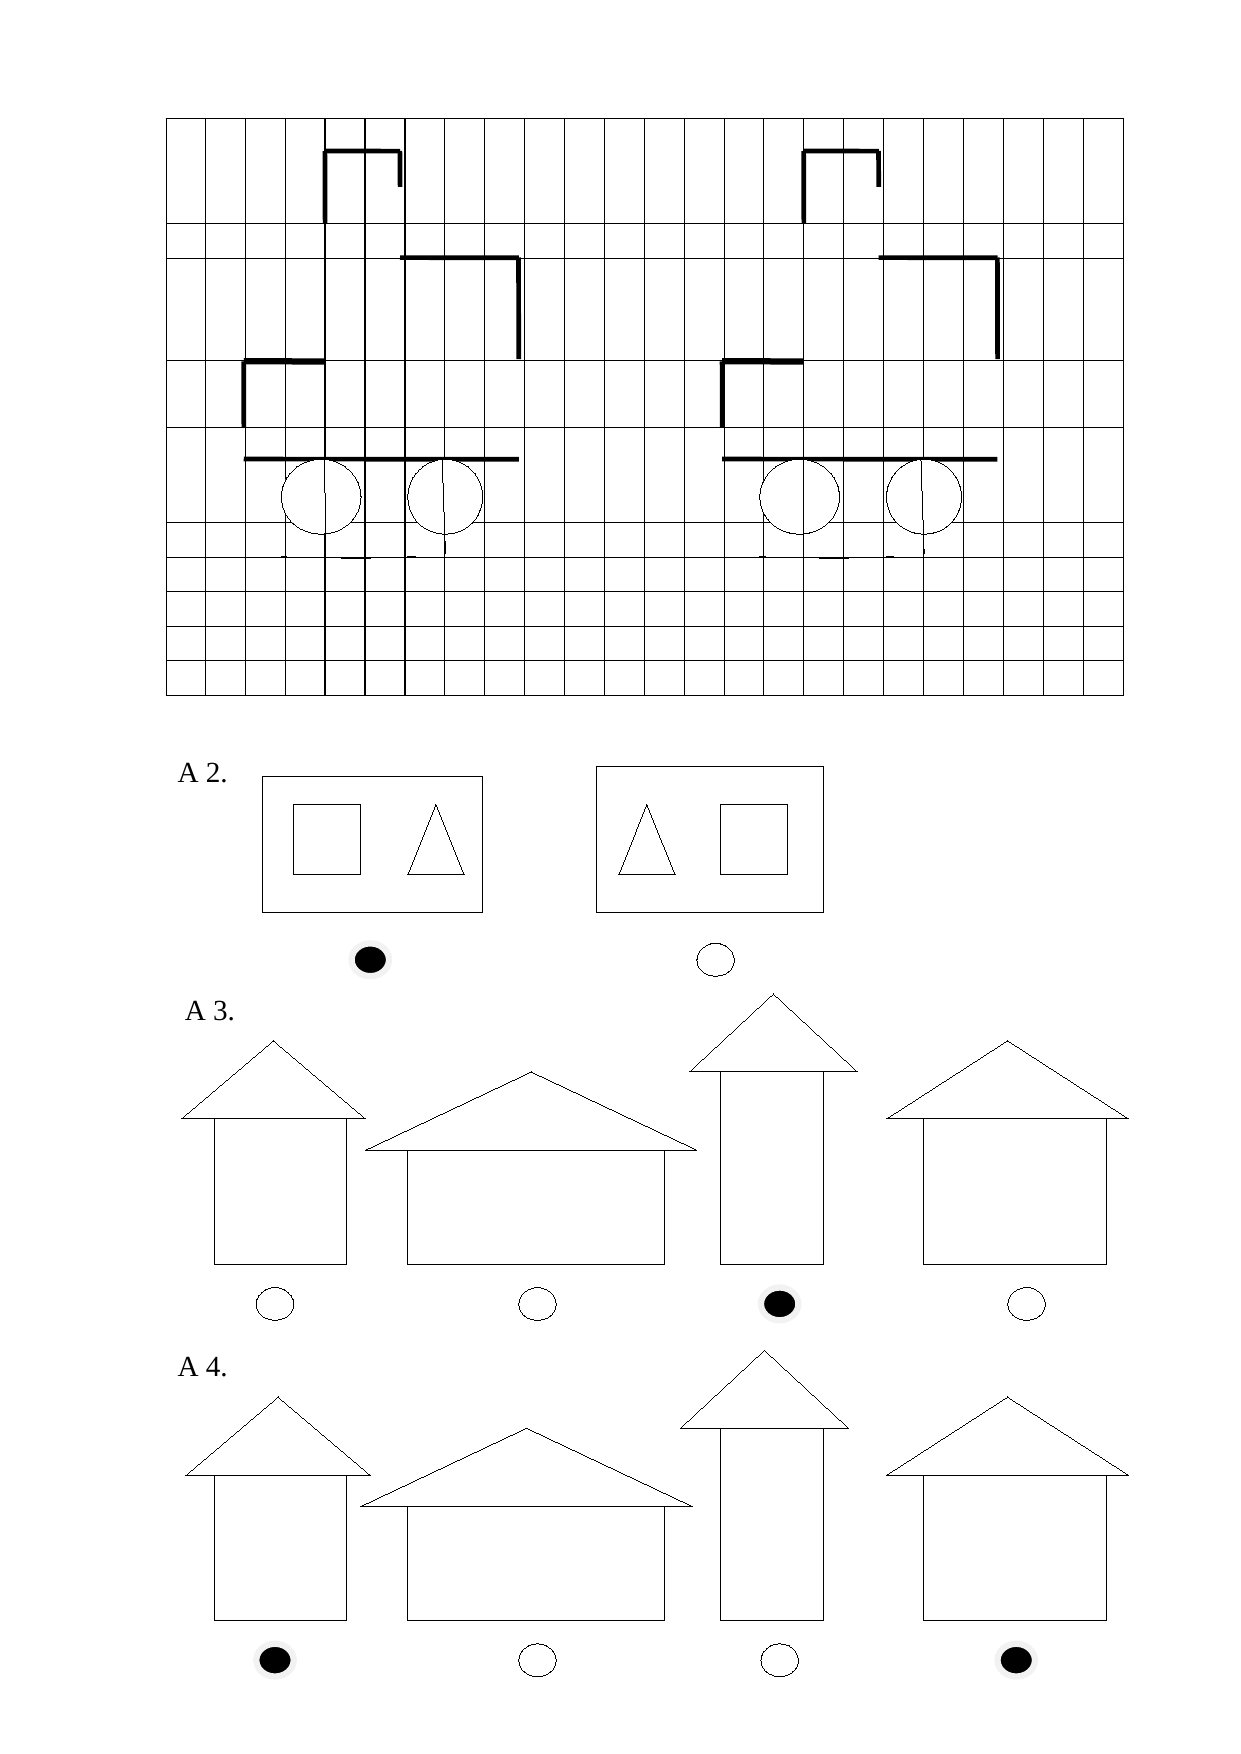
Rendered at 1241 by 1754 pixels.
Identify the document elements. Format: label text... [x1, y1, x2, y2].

table_cell [366, 259, 404, 360]
table_cell [685, 627, 724, 660]
table_cell [445, 119, 484, 223]
table_cell [844, 592, 883, 626]
table_cell [525, 627, 564, 660]
table_cell [445, 523, 484, 557]
table_cell [462, 462, 484, 522]
table_cell [725, 558, 763, 591]
table_cell [764, 119, 803, 223]
table_cell [167, 224, 205, 258]
table_cell [366, 661, 404, 695]
table_cell [884, 592, 923, 626]
table_cell [1044, 592, 1083, 626]
table_cell [167, 627, 205, 660]
table_cell [366, 224, 404, 258]
table_cell [764, 365, 803, 427]
table_cell [764, 259, 803, 358]
table_cell [485, 627, 524, 660]
table_cell [1004, 523, 1043, 557]
table_cell [406, 428, 444, 456]
table_cell [725, 365, 763, 427]
table_cell [1084, 523, 1123, 557]
table_cell [366, 428, 404, 456]
table_cell [924, 428, 963, 456]
table_cell [246, 462, 285, 522]
table_cell [884, 462, 907, 522]
table_cell [964, 523, 1003, 557]
table_cell [605, 523, 644, 557]
table_cell [884, 119, 923, 223]
table_cell [964, 261, 995, 360]
table_cell [605, 428, 644, 522]
table_cell [764, 627, 803, 660]
table_cell [1044, 428, 1083, 522]
table_cell [246, 259, 285, 358]
table_cell [565, 259, 604, 360]
table_cell [964, 224, 1003, 258]
table_cell [485, 224, 524, 258]
table_cell [167, 523, 205, 557]
table_cell [804, 259, 843, 360]
table_cell [1044, 224, 1083, 258]
table_cell [565, 361, 604, 427]
table_cell [964, 558, 1003, 591]
table_cell [246, 224, 285, 258]
table_cell [844, 259, 883, 360]
table_cell [884, 361, 923, 427]
table_cell [725, 462, 763, 522]
table_cell [605, 592, 644, 626]
table_cell [764, 523, 803, 557]
table_cell [1044, 558, 1083, 591]
table_cell [525, 428, 564, 522]
table_cell [1004, 558, 1043, 591]
table_cell [286, 661, 324, 695]
table_cell [1044, 661, 1083, 695]
table_cell [445, 558, 484, 591]
table_cell [1084, 428, 1123, 522]
table_cell [964, 361, 1003, 427]
table_cell [206, 523, 245, 557]
table_cell [1084, 259, 1123, 360]
table_cell [525, 592, 564, 626]
table_cell [326, 224, 364, 258]
table_cell [366, 523, 404, 557]
table_cell [1004, 224, 1043, 258]
table_cell [326, 592, 364, 626]
table_cell [725, 661, 763, 695]
table_cell [884, 260, 923, 360]
table_cell [645, 119, 684, 223]
table_cell [804, 558, 843, 591]
table_cell [485, 523, 524, 557]
table_cell [685, 592, 724, 626]
table_cell [645, 428, 684, 522]
table_cell [525, 558, 564, 591]
table_cell [964, 428, 1003, 522]
table_cell [605, 119, 644, 223]
table_cell [366, 119, 404, 223]
table_cell [565, 428, 604, 522]
table_cell [924, 119, 963, 223]
table_cell [725, 259, 763, 358]
table_cell [565, 558, 604, 591]
text А 3. [177, 993, 773, 1026]
table_cell [924, 361, 963, 427]
table_cell [844, 224, 883, 258]
table_cell [525, 259, 564, 360]
table_cell [844, 558, 883, 591]
table_cell [1084, 558, 1123, 591]
table_cell [406, 592, 444, 626]
table_cell [339, 462, 364, 522]
table_cell [725, 224, 763, 258]
table_cell [525, 119, 564, 223]
table_cell [804, 661, 843, 695]
table_cell [1004, 361, 1043, 427]
table_cell [565, 661, 604, 695]
table_cell [1044, 259, 1083, 360]
table_cell [406, 523, 444, 557]
table_cell [247, 365, 285, 427]
table_cell [565, 119, 604, 223]
table_cell [565, 627, 604, 660]
table_cell [605, 661, 644, 695]
table_cell [406, 661, 444, 695]
table_cell [605, 259, 644, 360]
table_cell [406, 224, 444, 255]
table_cell [884, 661, 923, 695]
table_cell [1044, 523, 1083, 557]
table_cell [565, 592, 604, 626]
table_cell [1004, 627, 1043, 660]
table_cell [326, 361, 364, 427]
table_cell [1044, 361, 1083, 427]
table_cell [924, 661, 963, 695]
table_cell [167, 558, 205, 591]
table_cell [286, 462, 303, 477]
table_cell [725, 428, 763, 456]
table_cell [525, 661, 564, 695]
table_cell [804, 627, 843, 660]
table_cell [565, 224, 604, 258]
table_cell [326, 119, 364, 148]
table_cell [844, 119, 883, 223]
table_cell [286, 365, 324, 427]
table_cell [1004, 119, 1043, 223]
table_cell [645, 592, 684, 626]
table_cell [326, 661, 364, 695]
table_cell [445, 361, 484, 427]
table_cell [445, 224, 484, 255]
table_cell [685, 361, 719, 427]
table_cell [924, 558, 963, 591]
table_cell [964, 119, 1003, 223]
text А 3. [774, 993, 1152, 1026]
table_cell [485, 592, 524, 626]
table_cell [286, 224, 324, 258]
table_cell [1044, 627, 1083, 660]
table_cell [645, 224, 684, 258]
table_cell [206, 224, 245, 258]
table_cell [924, 261, 963, 360]
table_cell [485, 119, 524, 223]
table_cell [206, 558, 245, 591]
table_cell [366, 462, 404, 522]
table_cell [685, 119, 724, 223]
table_cell [286, 592, 324, 626]
table_cell [685, 428, 724, 522]
table_cell [964, 627, 1003, 660]
table_cell [565, 523, 604, 557]
table_cell [445, 661, 484, 695]
table_cell [844, 661, 883, 695]
table_cell [167, 259, 205, 360]
table_cell [818, 462, 843, 522]
table_cell [1004, 592, 1043, 626]
table_cell [246, 627, 285, 660]
table_cell [525, 224, 564, 258]
table_cell [1004, 428, 1043, 522]
table_cell [167, 661, 205, 695]
table_cell [685, 523, 724, 557]
table_cell [685, 224, 724, 258]
table_cell [764, 428, 803, 456]
text А 4. [177, 1349, 1152, 1383]
table_cell [445, 592, 484, 626]
table_cell [246, 558, 285, 591]
table_cell [924, 224, 963, 255]
table_cell [525, 361, 564, 427]
table_cell [406, 558, 444, 591]
table_cell [844, 361, 883, 427]
table_cell [485, 428, 524, 522]
table_cell [725, 119, 763, 223]
table_cell [605, 627, 644, 660]
table_cell [1084, 592, 1123, 626]
table_cell [645, 661, 684, 695]
table_cell [286, 627, 324, 660]
table_cell [924, 592, 963, 626]
table_cell [485, 558, 524, 591]
table_cell [807, 154, 843, 223]
table_cell [206, 361, 241, 427]
table_cell [764, 462, 782, 478]
table_cell [485, 661, 524, 695]
table_cell [685, 661, 724, 695]
table_cell [206, 428, 245, 522]
table_cell [804, 592, 843, 626]
table_cell [884, 627, 923, 660]
table_cell [924, 523, 963, 557]
table_cell [485, 261, 516, 360]
table_cell [964, 592, 1003, 626]
table_cell [884, 558, 923, 591]
table_cell [406, 119, 444, 223]
table_cell [406, 361, 444, 427]
table_cell [167, 592, 205, 626]
table_cell [206, 119, 245, 223]
table_cell [764, 558, 803, 591]
table_cell [924, 627, 963, 660]
table_cell [366, 592, 404, 626]
table_cell [1044, 119, 1083, 223]
table_cell [167, 119, 205, 223]
table_cell [485, 361, 524, 427]
table_cell [167, 361, 205, 427]
table_cell [1084, 661, 1123, 695]
table_cell [1084, 627, 1123, 660]
table_cell [525, 523, 564, 557]
table_cell [605, 361, 644, 427]
table_cell [725, 523, 763, 557]
table_cell [326, 558, 364, 591]
table_cell [725, 592, 763, 626]
table_cell [328, 154, 364, 223]
table_cell [1004, 259, 1043, 360]
table_cell [645, 558, 684, 591]
table_cell [645, 361, 684, 427]
table_cell [1004, 661, 1043, 695]
table_cell [246, 661, 285, 695]
table_cell [286, 259, 324, 358]
table_cell [286, 428, 324, 456]
table_cell [645, 523, 684, 557]
table_cell [445, 428, 484, 456]
table_cell [326, 627, 364, 660]
table_cell [206, 661, 245, 695]
table_cell [804, 224, 843, 258]
table_cell [1084, 119, 1123, 223]
table_cell [685, 558, 724, 591]
table_cell [844, 462, 883, 522]
table_cell [964, 661, 1003, 695]
table_cell [645, 627, 684, 660]
table_cell [246, 592, 285, 626]
table_cell [326, 523, 364, 557]
table_cell [445, 261, 484, 360]
text А 2. [177, 755, 1152, 789]
table_cell [246, 428, 285, 456]
table_cell [804, 119, 843, 148]
table_cell [725, 627, 763, 660]
table_cell [246, 523, 285, 557]
table_cell [605, 224, 644, 258]
table_cell [884, 523, 923, 557]
table_cell [286, 119, 324, 223]
table_cell [406, 260, 444, 360]
table_cell [884, 224, 923, 255]
table_cell [844, 428, 883, 456]
table_cell [326, 259, 364, 360]
table_cell [764, 224, 803, 258]
table_cell [645, 259, 684, 360]
table_cell [1084, 361, 1123, 427]
table_cell [406, 627, 444, 660]
table_cell [764, 661, 803, 695]
table_cell [286, 558, 324, 591]
table_cell [445, 627, 484, 660]
table_cell [286, 523, 324, 557]
table_cell [844, 523, 883, 557]
table_cell [206, 627, 245, 660]
table_cell [246, 119, 285, 223]
table_cell [406, 462, 428, 522]
table_cell [326, 428, 364, 456]
table_cell [206, 259, 245, 360]
table_cell [1084, 224, 1123, 258]
table_cell [206, 592, 245, 626]
table_cell [804, 428, 843, 456]
table_cell [804, 523, 843, 557]
table_cell [167, 428, 205, 522]
table_cell [605, 558, 644, 591]
table_cell [366, 558, 404, 591]
table_cell [941, 462, 963, 522]
table_cell [844, 627, 883, 660]
table_cell [366, 361, 404, 427]
table_cell [685, 259, 724, 360]
table_cell [764, 592, 803, 626]
table_cell [884, 428, 923, 456]
table_cell [366, 627, 404, 660]
table_cell [804, 361, 843, 427]
